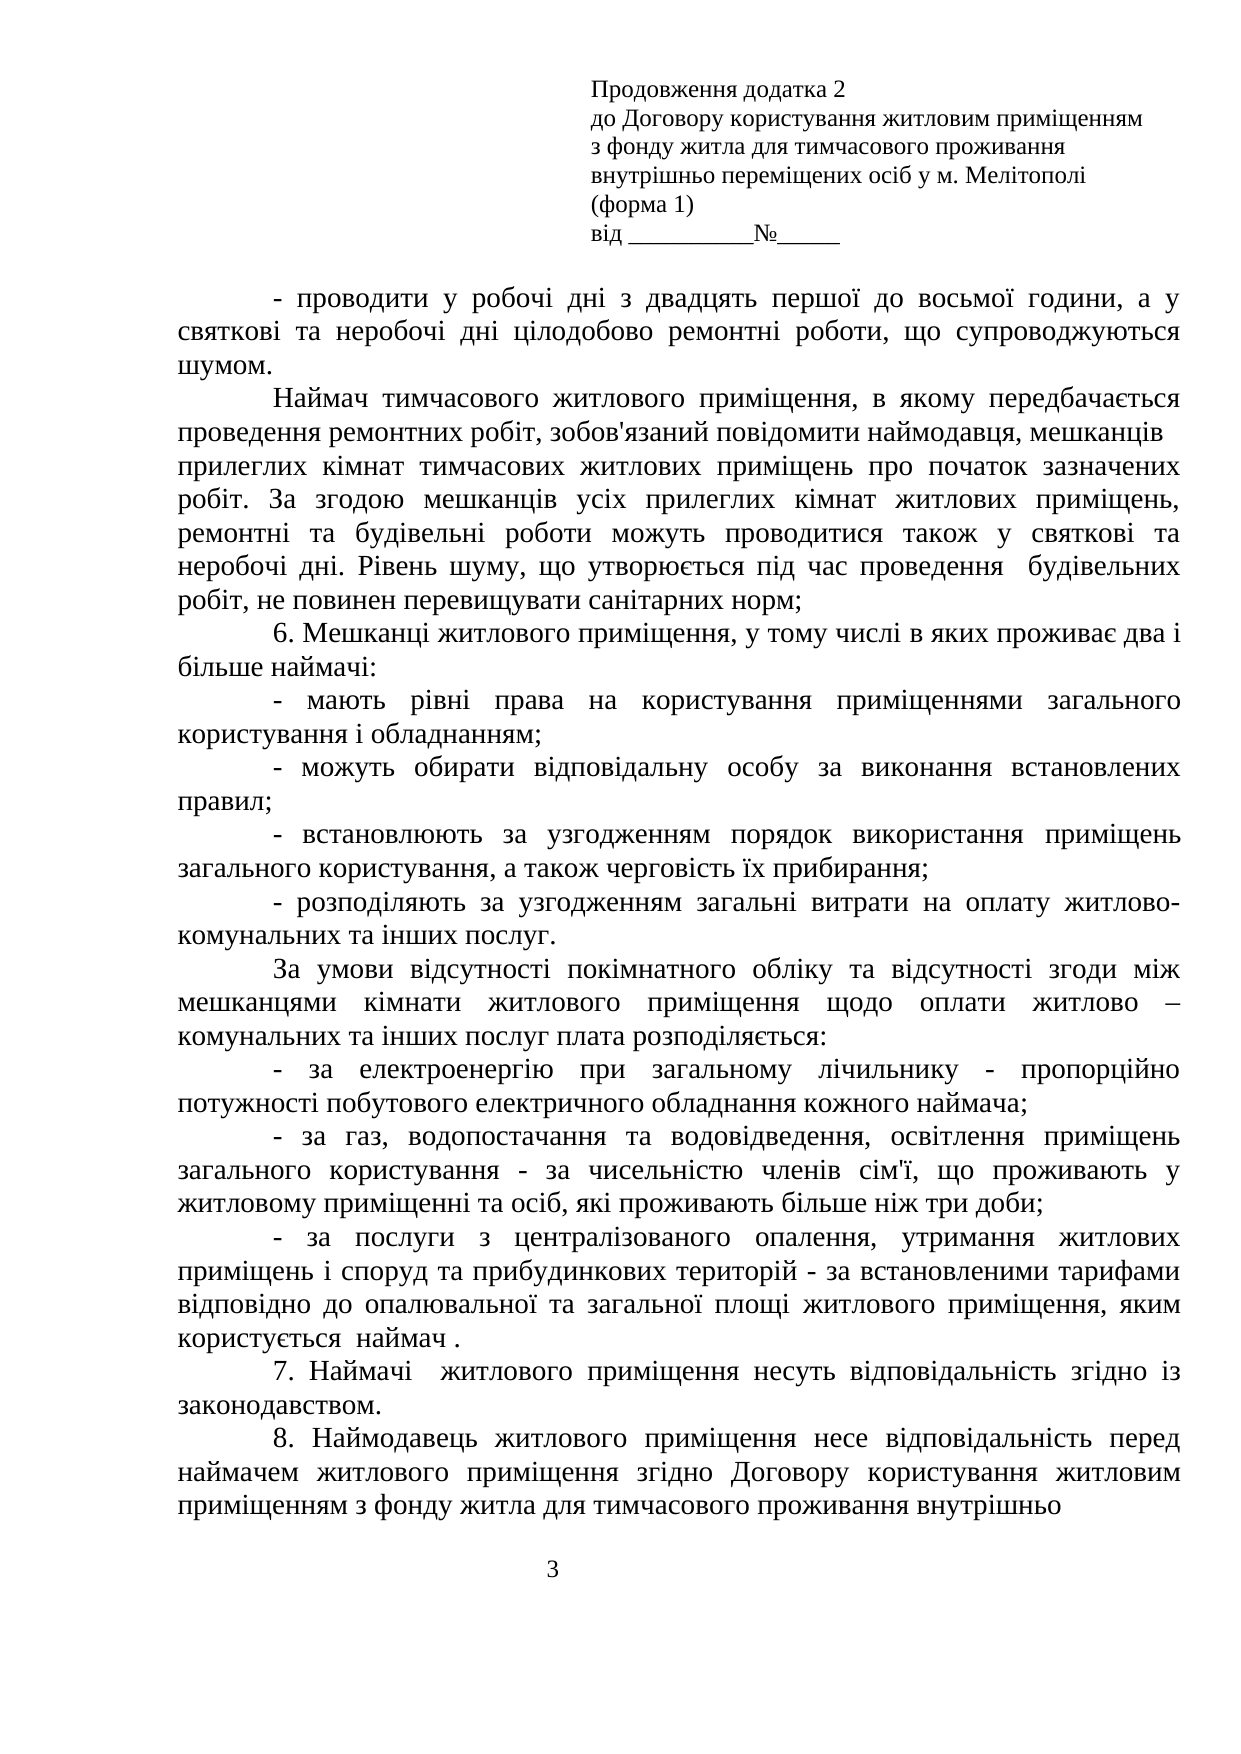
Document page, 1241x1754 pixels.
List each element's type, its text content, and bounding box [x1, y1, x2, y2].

text 6. Мешканці житлового приміщення, у тому числі в яких проживає два і більше наймачі: [177, 615, 1181, 682]
text Наймач тимчасового житлового приміщення, в якому передбачається проведення ремонтних робіт, зобов'язаний повідомити наймодавця, мешканців [177, 381, 1181, 448]
text - розподіляють за узгодженням загальні витрати на оплату житлово-комунальних та інших послуг. [177, 884, 1181, 951]
text - можуть обирати відповідальну особу за виконання встановлених правил; [177, 749, 1181, 817]
text з фонду житла для тимчасового проживання [177, 131, 1181, 160]
text - проводити у робочі дні з двадцять першої до восьмої години, а у святкові та неробочі дні цілодобово ремонтні роботи, що супроводжуються шумом. [177, 280, 1181, 381]
text 7. Наймачі житлового приміщення несуть відповідальність згідно із законодавством. [177, 1353, 1181, 1420]
text - за електроенергію при загальному лічильнику - пропорційно потужності побутового електричного обладнання кожного наймача; [177, 1051, 1181, 1118]
text внутрішньо переміщених осіб у м. Мелітополі [177, 160, 1181, 189]
text - встановлюють за узгодженням порядок використання приміщень загального користування, а також черговість їх прибирання; [177, 817, 1181, 884]
text За умови відсутності покімнатного обліку та відсутності згоди між мешканцями кімнати житлового приміщення щодо оплати житлово –комунальних та інших послуг плата розподіляється: [177, 951, 1181, 1051]
text (форма 1) [177, 189, 1181, 218]
text - за газ, водопостачання та водовідведення, освітлення приміщень загального користування - за чисельністю членів сім'ї, що проживають у житловому приміщенні та осіб, які проживають більше ніж три доби; [177, 1118, 1181, 1219]
text від __________№_____ [177, 218, 1181, 246]
text 8. Наймодавець житлового приміщення несе відповідальність перед наймачем житлового приміщення згідно Договору користування житловим приміщенням з фонду житла для тимчасового проживання внутрішньо [177, 1420, 1181, 1521]
text Продовження додатка 2 [177, 74, 1181, 103]
text - за послуги з централізованого опалення, утримання житлових приміщень і споруд та прибудинкових територій - за встановленими тарифами відповідно до опалювальної та загальної площі житлового приміщення, яким користується наймач . [177, 1219, 1181, 1353]
text до Договору користування житловим приміщенням [177, 103, 1181, 131]
text прилеглих кімнат тимчасових житлових приміщень про початок зазначених робіт. За згодою мешканців усіх прилеглих кімнат житлових приміщень, ремонтні та будівельні роботи можуть проводитися також у святкові та неробочі дні. Рівень шуму, що утворюється під час проведення будівельних робіт, не повинен перевищувати санітарних норм; [177, 448, 1181, 615]
text - мають рівні права на користування приміщеннями загального користування і обладнанням; [177, 682, 1181, 749]
text 3 [177, 1554, 1181, 1583]
